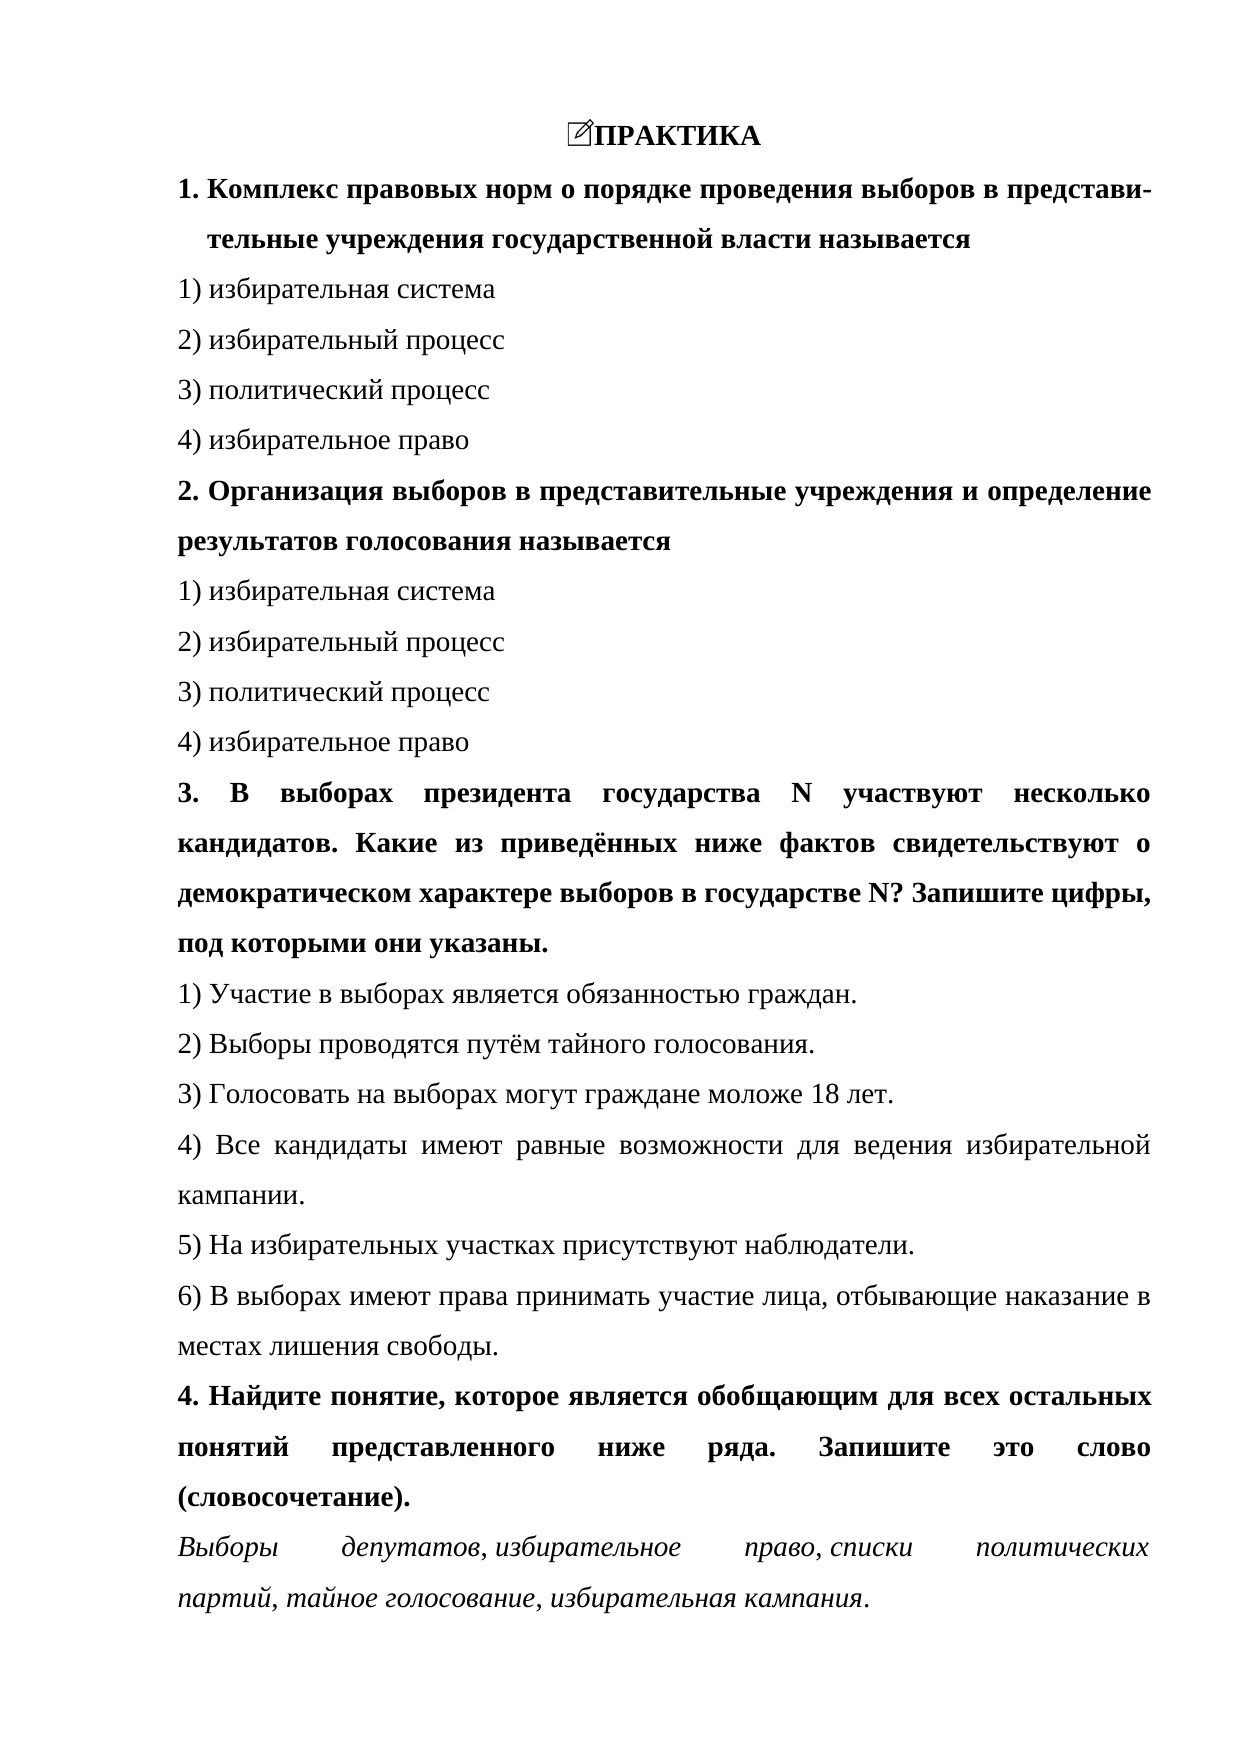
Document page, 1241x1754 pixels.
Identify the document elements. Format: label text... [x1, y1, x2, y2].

text ПРАКТИКА [177, 118, 1152, 152]
text 4) избирательное право [177, 724, 1152, 758]
text 5) На избирательных участках присутствуют наблюдатели. [177, 1227, 1152, 1261]
text 2) Выборы проводятся путём тайного голосования. [177, 1026, 1152, 1060]
text 4) избирательное право [177, 422, 1152, 456]
text 3) политический процесс [177, 674, 1152, 708]
text 4. Найдите понятие, которое является обобщающим для всех остальных понятий представленного ниже ряда. Запишите это слово (словосочетание). [177, 1378, 1152, 1513]
text 3) политический процесс [177, 372, 1152, 406]
text Выборы депутатов, избирательное право, списки политических партий, тайное голосование, избирательная кампания. [177, 1529, 1152, 1613]
text 2) избирательный процесс [177, 322, 1152, 355]
text 1) Участие в выборах является обязанностью граждан. [177, 976, 1152, 1009]
list Комплекс правовых норм о порядке проведения выборов в представительные учреждения государственной власти называется [177, 171, 1152, 255]
text 1) избирательная система [177, 272, 1152, 305]
text 2) избирательный процесс [177, 624, 1152, 657]
text 6) В выборах имеют права принимать участие лица, отбывающие наказание в местах лишения свободы. [177, 1278, 1152, 1362]
text 2. Организация выборов в представительные учреждения и определение результатов голосования называется [177, 473, 1152, 557]
text 1) избирательная система [177, 573, 1152, 607]
picture [567, 119, 594, 146]
text 4) Все кандидаты имеют равные возможности для ведения избирательной кампании. [177, 1127, 1152, 1211]
text 3) Голосовать на выборах могут граждане моложе 18 лет. [177, 1077, 1152, 1110]
text 3. В выборах президента государства N участвуют несколько кандидатов. Какие из приведённых ниже фактов свидетельствуют о демократическом характере выборов в государстве N? Запишите цифры, под которыми они указаны. [177, 775, 1152, 959]
